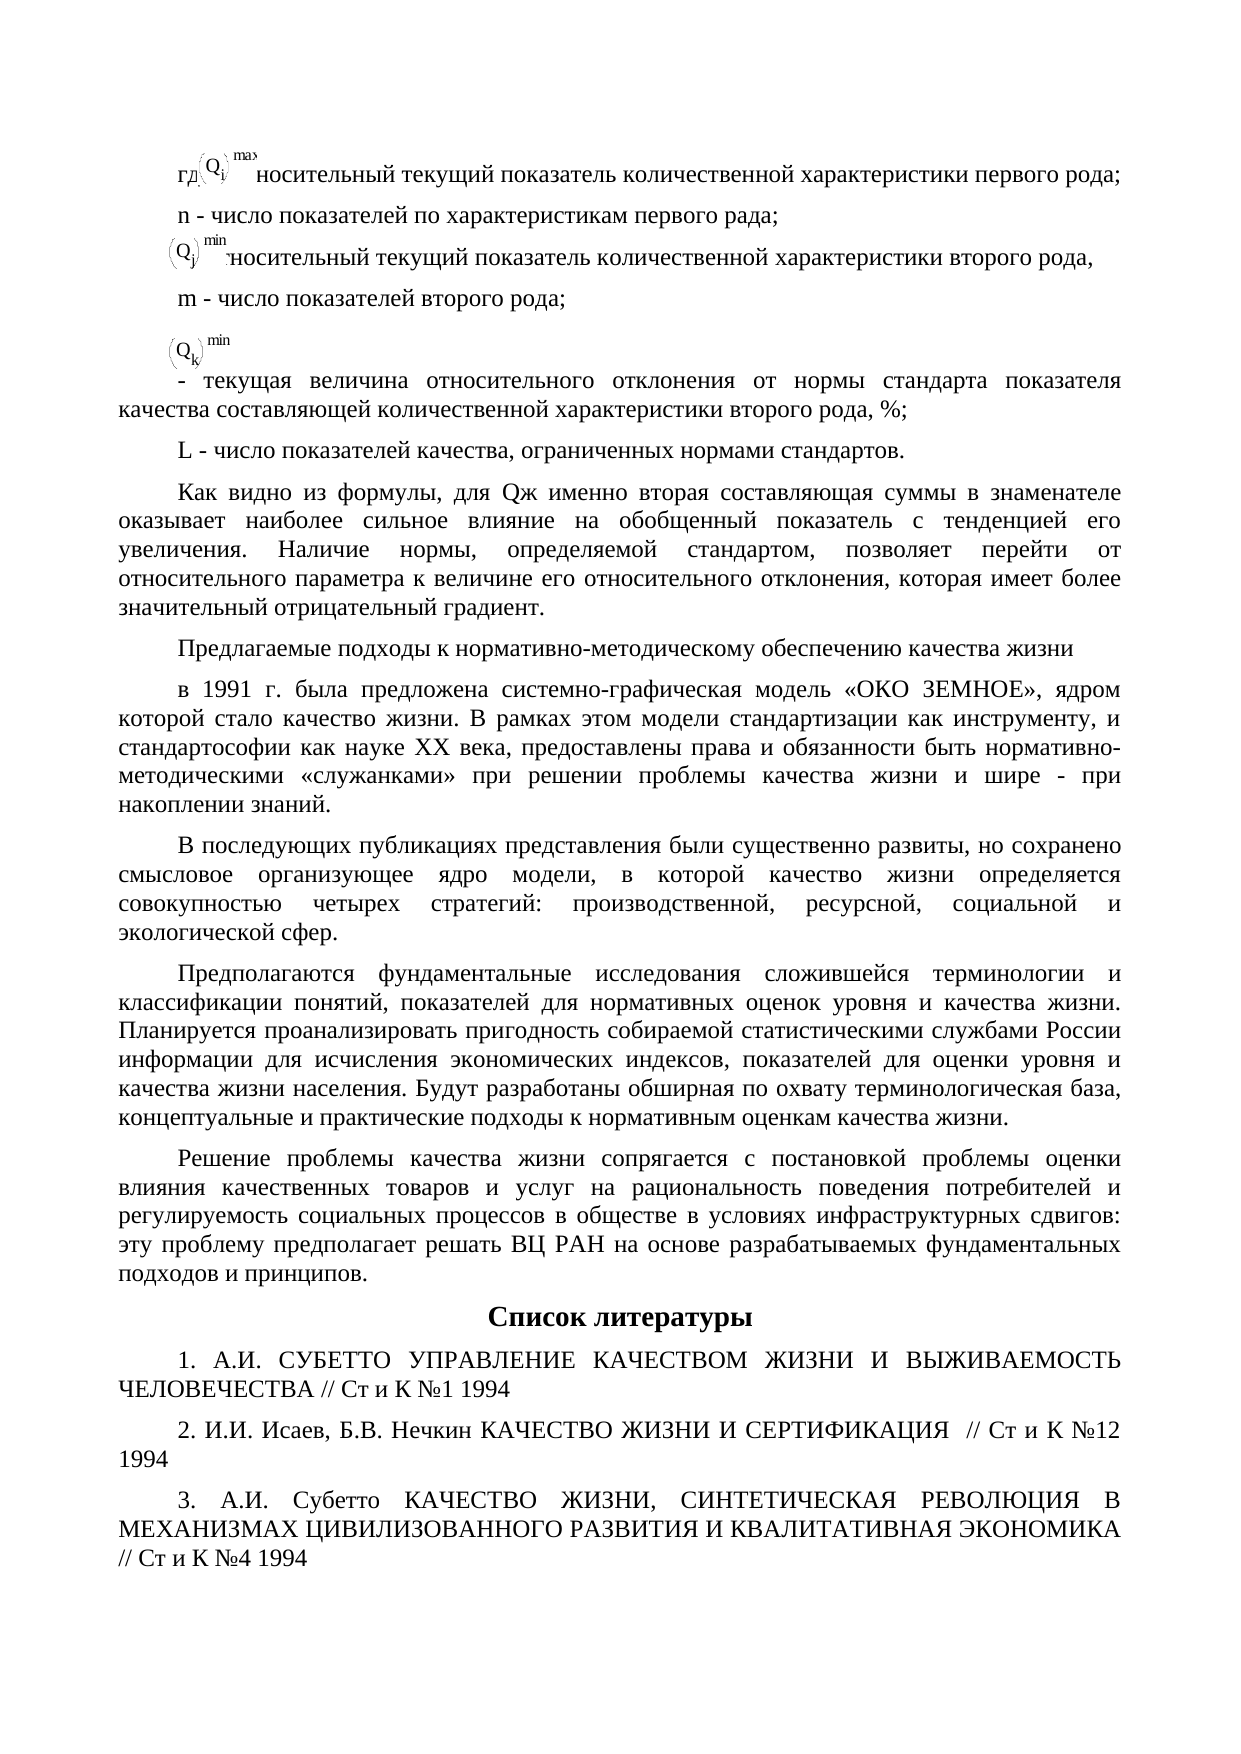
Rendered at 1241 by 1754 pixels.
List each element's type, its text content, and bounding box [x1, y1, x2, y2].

text Решение проблемы качества жизни сопрягается с постановкой проблемы оценки влияния качественных товаров и услуг на рациональность поведения потребителей и регулируемость социальных процессов в обществе в условиях инфраструктурных сдвигов: эту проблему предполагает решать ВЦ РАН на основе разрабатываемых фундаментальных подходов и принципов. [118, 1143, 1122, 1287]
text 2. И.И. Исаев, Б.В. Нечкин КАЧЕСТВО ЖИЗНИ И СЕРТИФИКАЦИЯ // Ст и К №12 1994 [118, 1415, 1122, 1473]
text Предлагаемые подходы к нормативно-методическому обеспечению качества жизни [118, 633, 1122, 662]
text в 1991 г. была предложена системно-графическая модель «ОКО ЗЕМНОЕ», ядром которой стало качество жизни. В рамках этом модели стандартизации как инструменту, и стандартософии как науке ХХ века, предоставлены права и обязанности быть нормативно-методическими «служанками» при решении проблемы качества жизни и шире - при накоплении знаний. [118, 674, 1122, 818]
text Как видно из формулы, для Qж именно вторая составляющая суммы в знаменателе оказывает наиболее сильное влияние на обобщенный показатель с тенденцией его увеличения. Наличие нормы, определяемой стандартом, позволяет перейти от относительного параметра к величине его относительного отклонения, которая имеет более значительный отрицательный градиент. [118, 477, 1122, 621]
text - - относительный текущий показатель количественной характеристики второго рода, [118, 242, 1122, 271]
text где - относительный текущий показатель количественной характеристики первого рода; [118, 159, 1122, 188]
text m - число показателей второго рода; [118, 283, 1122, 312]
text В последующих публикациях представления были существенно развиты, но сохранено смысловое организующее ядро модели, в которой качество жизни определяется совокупностью четырех стратегий: производственной, ресурсной, социальной и экологической сфер. [118, 831, 1122, 946]
text 1. А.И. СУБЕТТО УПРАВЛЕНИЕ КАЧЕСТВОМ ЖИЗНИ И ВЫЖИВАЕМОСТЬ ЧЕЛОВЕЧЕСТВА // Ст и К №1 1994 [118, 1345, 1122, 1403]
text n - число показателей по характеристикам первого рада; [118, 201, 1122, 229]
text Список литературы [118, 1299, 1122, 1333]
text - текущая величина относительного отклонения от нормы стандарта показателя качества составляющей количественной характеристики второго рода, %; [118, 366, 1122, 423]
text L - число показателей качества, ограниченных нормами стандартов. [118, 436, 1122, 464]
text 3. А.И. Субетто КАЧЕСТВО ЖИЗНИ, СИНТЕТИЧЕСКАЯ РЕВОЛЮЦИЯ В МЕХАНИЗМАХ ЦИВИЛИЗОВАННОГО РАЗВИТИЯ И КВАЛИТАТИВНАЯ ЭКОНОМИКА // Ст и К №4 1994 [118, 1485, 1122, 1572]
text Предполагаются фундаментальные исследования сложившейся терминологии и классификации понятий, показателей для нормативных оценок уровня и качества жизни. Планируется проанализировать пригодность собираемой статистическими службами России информации для исчисления экономических индексов, показателей для оценки уровня и качества жизни населения. Будут разработаны обширная по охвату терминологическая база, концептуальные и практические подходы к нормативным оценкам качества жизни. [118, 958, 1122, 1131]
